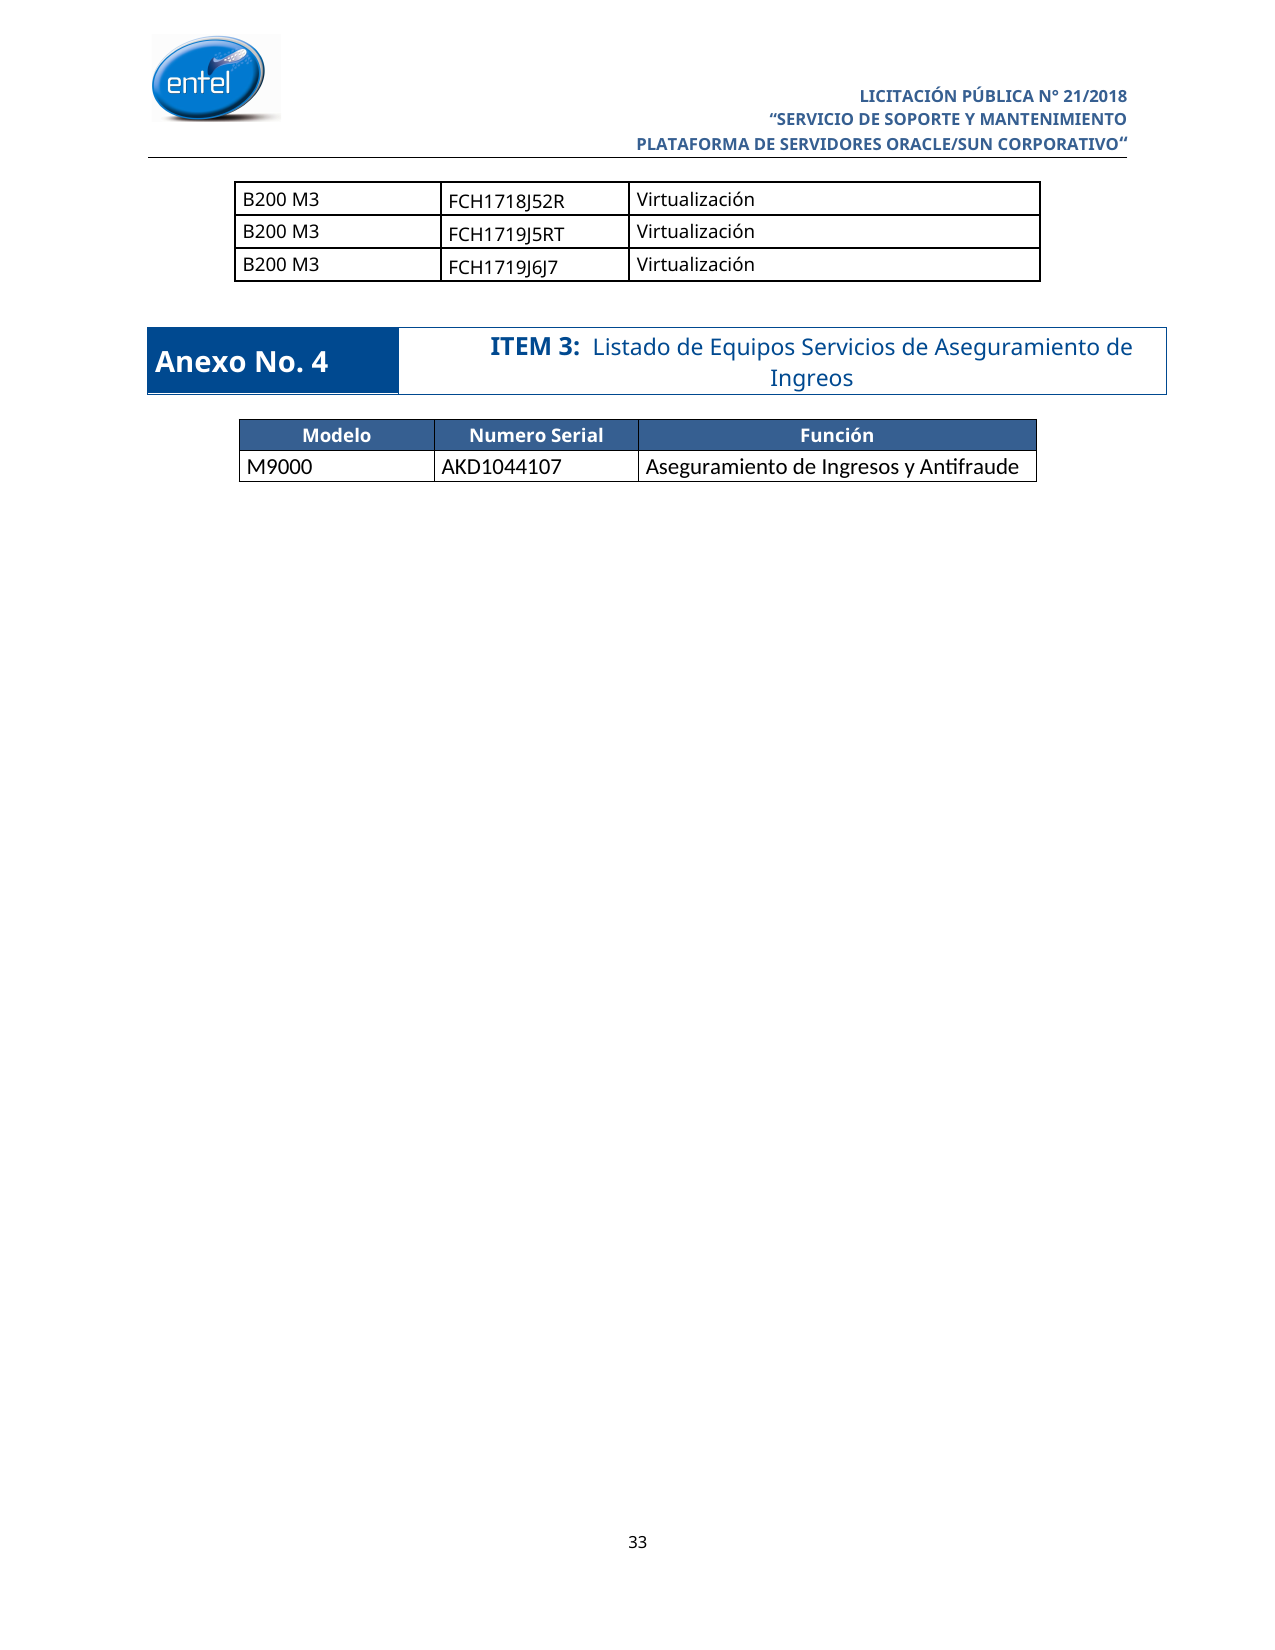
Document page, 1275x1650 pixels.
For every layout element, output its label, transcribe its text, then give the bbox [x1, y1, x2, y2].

table_cell FCH1719J6J7 [442, 249, 628, 280]
table_cell FCH1719J5RT [442, 216, 628, 247]
table_header Numero Serial [435, 420, 638, 450]
table_cell Aseguramiento de Ingresos y Antifraude [639, 451, 1036, 481]
table_cell Virtualización [630, 249, 1039, 280]
table_cell M9000 [240, 451, 434, 481]
table_cell AKD1044107 [435, 451, 638, 481]
table_cell B200 M3 [236, 216, 440, 247]
table_header Modelo [240, 420, 434, 450]
table_header Anexo No. 4 [148, 328, 398, 393]
table_header Función [639, 420, 1036, 450]
table_cell Virtualización [630, 216, 1039, 247]
table_cell Virtualización [630, 183, 1039, 214]
table_cell FCH1718J52R [442, 183, 628, 214]
picture [151, 34, 282, 122]
table_cell B200 M3 [236, 183, 440, 214]
table_header ITEM 3: Listado de Equipos Servicios de Aseguramiento de Ingreos [399, 328, 1166, 393]
table_cell B200 M3 [236, 249, 440, 280]
